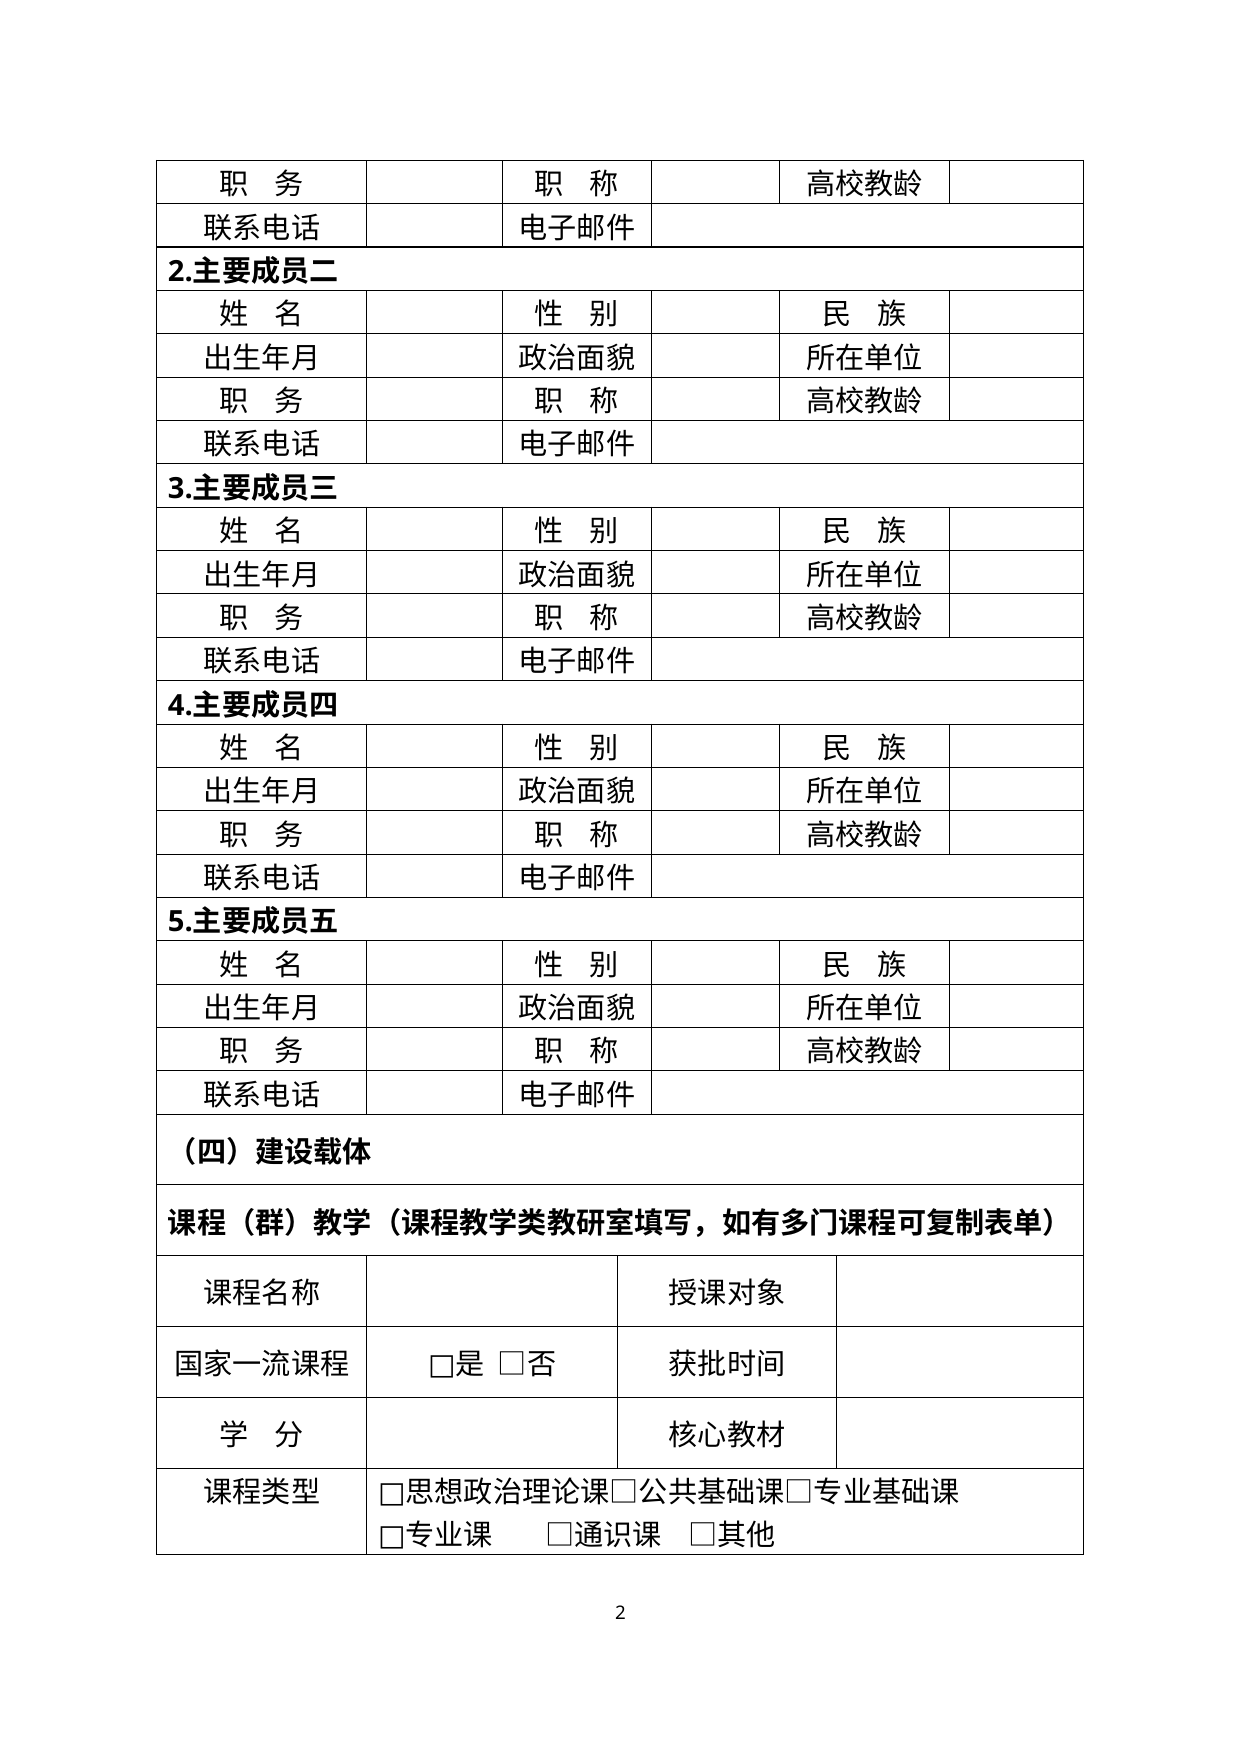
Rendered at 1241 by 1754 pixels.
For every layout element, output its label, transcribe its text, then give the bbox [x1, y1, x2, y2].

table_cell 民 族 [780, 508, 949, 550]
table_cell □是 □否 [367, 1327, 617, 1397]
table_cell 民 族 [780, 941, 949, 983]
table_cell 出生年月 [157, 768, 366, 810]
table_cell 电子邮件 [503, 855, 651, 897]
table_cell [652, 594, 779, 637]
table_cell 职 称 [503, 811, 651, 853]
table_cell [652, 725, 779, 767]
table_cell [950, 508, 1083, 550]
table_cell [367, 1256, 617, 1326]
table_cell 课程（群）教学（课程教学类教研室填写，如有多门课程可复制表单） [157, 1185, 1083, 1255]
table_cell 性 别 [503, 291, 651, 333]
table_cell [837, 1256, 1083, 1326]
table_cell [950, 291, 1083, 333]
table_cell [367, 334, 502, 377]
table_cell [652, 941, 779, 983]
table_cell 核心教材 [618, 1398, 836, 1468]
table_cell 职 务 [157, 594, 366, 637]
table_cell [652, 855, 1083, 897]
table_cell [367, 725, 502, 767]
table_cell 职 务 [157, 1028, 366, 1070]
table_cell [652, 551, 779, 593]
table_cell 电子邮件 [503, 421, 651, 463]
table_cell 所在单位 [780, 334, 949, 377]
table_cell [367, 291, 502, 333]
table_cell [652, 161, 779, 203]
table_cell 联系电话 [157, 421, 366, 463]
table_cell 姓 名 [157, 291, 366, 333]
table_cell [950, 811, 1083, 853]
table_cell [652, 1071, 1083, 1113]
table_cell 课程名称 [157, 1256, 366, 1326]
table_cell （四）建设载体 [157, 1115, 1083, 1184]
table_cell 所在单位 [780, 551, 949, 593]
table_cell 高校教龄 [780, 378, 949, 420]
table_cell 高校教龄 [780, 1028, 949, 1070]
table_cell 职 称 [503, 594, 651, 637]
table_cell [652, 768, 779, 810]
table_cell 电子邮件 [503, 204, 651, 246]
table_cell 姓 名 [157, 508, 366, 550]
table_cell [367, 855, 502, 897]
table_cell 性 别 [503, 725, 651, 767]
table_cell [652, 378, 779, 420]
table_cell 联系电话 [157, 638, 366, 680]
table_cell [367, 421, 502, 463]
table_cell 民 族 [780, 291, 949, 333]
table_cell □思想政治理论课□公共基础课□专业基础课 □专业课 □通识课 □其他 [367, 1469, 1083, 1553]
table_cell [652, 1028, 779, 1070]
table_cell [950, 768, 1083, 810]
table_cell [950, 161, 1083, 203]
table_cell 职 称 [503, 1028, 651, 1070]
table_cell 高校教龄 [780, 811, 949, 853]
table_cell [367, 768, 502, 810]
table_cell [652, 508, 779, 550]
table_cell 职 务 [157, 161, 366, 203]
table_cell [652, 334, 779, 377]
table_cell 高校教龄 [780, 161, 949, 203]
table_cell [950, 551, 1083, 593]
table_cell 姓 名 [157, 941, 366, 983]
table_cell 2.主要成员二 [157, 248, 1083, 290]
table_cell 课程类型 [157, 1469, 366, 1553]
table_cell [950, 334, 1083, 377]
table_cell [367, 811, 502, 853]
table_cell 政治面貌 [503, 551, 651, 593]
table_cell [837, 1398, 1083, 1468]
table_cell 性 别 [503, 508, 651, 550]
table_cell 国家一流课程 [157, 1327, 366, 1397]
table_cell [950, 1028, 1083, 1070]
table_cell 职 务 [157, 378, 366, 420]
table_cell 3.主要成员三 [157, 464, 1083, 507]
table_cell [367, 941, 502, 983]
table_cell 学 分 [157, 1398, 366, 1468]
table_cell 职 称 [503, 378, 651, 420]
table_cell 电子邮件 [503, 1071, 651, 1113]
table_cell [367, 1398, 617, 1468]
table_cell [652, 204, 1083, 246]
table_cell [367, 204, 502, 246]
table_cell [950, 941, 1083, 983]
table_cell [367, 378, 502, 420]
table_cell 获批时间 [618, 1327, 836, 1397]
table_cell 出生年月 [157, 551, 366, 593]
table_cell 授课对象 [618, 1256, 836, 1326]
table_cell [367, 1028, 502, 1070]
table_cell 政治面貌 [503, 985, 651, 1027]
table_cell 高校教龄 [780, 594, 949, 637]
table_cell [367, 551, 502, 593]
table_cell [367, 508, 502, 550]
table_cell [367, 161, 502, 203]
table_cell 联系电话 [157, 855, 366, 897]
table_cell 政治面貌 [503, 768, 651, 810]
table_cell [367, 638, 502, 680]
table_cell 所在单位 [780, 985, 949, 1027]
table_cell [950, 594, 1083, 637]
table_cell [652, 985, 779, 1027]
table_cell 民 族 [780, 725, 949, 767]
table_cell 性 别 [503, 941, 651, 983]
table_cell [652, 811, 779, 853]
table_cell [950, 985, 1083, 1027]
table_cell [652, 291, 779, 333]
table_cell 出生年月 [157, 985, 366, 1027]
table_cell 联系电话 [157, 1071, 366, 1113]
table_cell 5.主要成员五 [157, 898, 1083, 940]
table_cell 政治面貌 [503, 334, 651, 377]
table_cell 联系电话 [157, 204, 366, 246]
table_cell 所在单位 [780, 768, 949, 810]
table_cell [367, 1071, 502, 1113]
table_cell 4.主要成员四 [157, 681, 1083, 723]
table_cell [367, 985, 502, 1027]
table_cell 出生年月 [157, 334, 366, 377]
table_cell 职 称 [503, 161, 651, 203]
table_cell [652, 638, 1083, 680]
table_cell [950, 725, 1083, 767]
table_cell [652, 421, 1083, 463]
table_cell [367, 594, 502, 637]
table_cell 姓 名 [157, 725, 366, 767]
table_cell 电子邮件 [503, 638, 651, 680]
table_cell 职 务 [157, 811, 366, 853]
table_cell [950, 378, 1083, 420]
table_cell [837, 1327, 1083, 1397]
